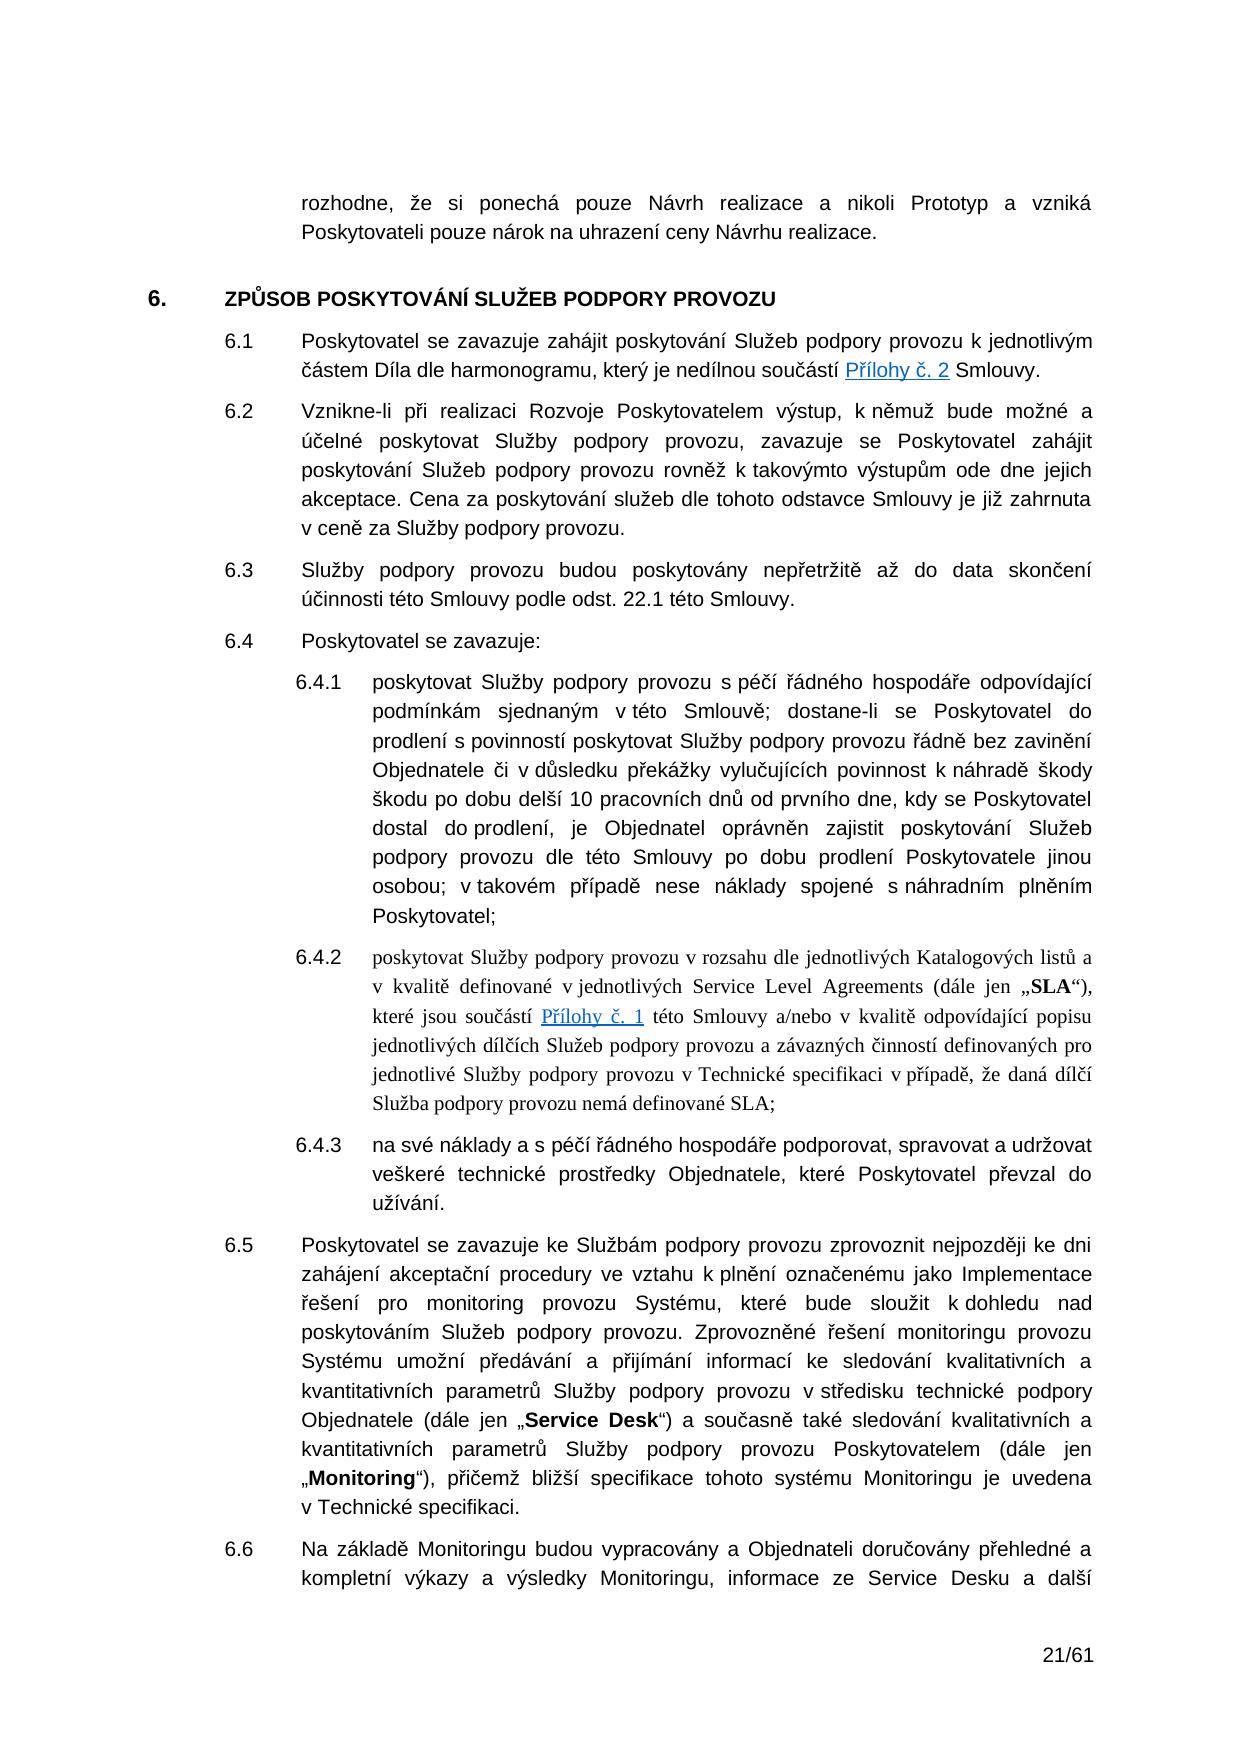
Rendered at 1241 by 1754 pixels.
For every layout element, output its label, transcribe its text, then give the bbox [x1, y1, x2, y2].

text Poskytovatel se zavazuje zahájit poskytování Služeb podpory provozu k jednotlivým částem Díla dle harmonogramu, který je nedílnou součástí Přílohy č. 2 Smlouvy. [224, 325, 1093, 383]
text Služby podpory provozu budou poskytovány nepřetržitě až do data skončení účinnosti této Smlouvy podle odst. 22.1 této Smlouvy. [224, 554, 1093, 612]
text ZPŮSOB POSKYTOVÁNÍ SLUŽEB PODPORY PROVOZU [148, 283, 1093, 312]
text Vznikne-li při realizaci Rozvoje Poskytovatelem výstup, k němuž bude možné a účelné poskytovat Služby podpory provozu, zavazuje se Poskytovatel zahájit poskytování Služeb podpory provozu rovněž k takovýmto výstupům ode dne jejich akceptace. Cena za poskytování služeb dle tohoto odstavce Smlouvy je již zahrnuta v ceně za Služby podpory provozu. [224, 396, 1093, 541]
list na své náklady a s péčí řádného hospodáře podporovat, spravovat a udržovat veškeré technické prostředky Objednatele, které Poskytovatel převzal do užívání. [295, 1129, 1093, 1216]
text Poskytovatel se zavazuje: [224, 625, 1093, 654]
list poskytovat Služby podpory provozu v rozsahu dle jednotlivých Katalogových listů a v kvalitě definované v jednotlivých Service Level Agreements (dále jen „SLA“), které jsou součástí Přílohy č. 1 této Smlouvy a/nebo v kvalitě odpovídající popisu jednotlivých dílčích Služeb podpory provozu a závazných činností definovaných pro jednotlivé Služby podpory provozu v Technické specifikaci v případě, že daná dílčí Služba podpory provozu nemá definované SLA; [295, 941, 1093, 1116]
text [224, 187, 1093, 246]
text Poskytovatel se zavazuje ke Službám podpory provozu zprovoznit nejpozději ke dni zahájení akceptační procedury ve vztahu k plnění označenému jako Implementace řešení pro monitoring provozu Systému, které bude sloužit k dohledu nad poskytováním Služeb podpory provozu. Zprovozněné řešení monitoringu provozu Systému umožní předávání a přijímání informací ke sledování kvalitativních a kvantitativních parametrů Služby podpory provozu v středisku technické podpory Objednatele (dále jen „Service Desk“) a současně také sledování kvalitativních a kvantitativních parametrů Služby podpory provozu Poskytovatelem (dále jen „Monitoring“), přičemž bližší specifikace tohoto systému Monitoringu je uvedena v Technické specifikaci. [224, 1229, 1093, 1521]
list poskytovat Služby podpory provozu s péčí řádného hospodáře odpovídající podmínkám sjednaným v této Smlouvě; dostane-li se Poskytovatel do prodlení s povinností poskytovat Služby podpory provozu řádně bez zavinění Objednatele či v důsledku překážky vylučujících povinnost k náhradě škody škodu po dobu delší 10 pracovních dnů od prvního dne, kdy se Poskytovatel dostal do prodlení, je Objednatel oprávněn zajistit poskytování Služeb podpory provozu dle této Smlouvy po dobu prodlení Poskytovatele jinou osobou; v takovém případě nese náklady spojené s náhradním plněním Poskytovatel; [295, 666, 1093, 929]
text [224, 1533, 1093, 1591]
